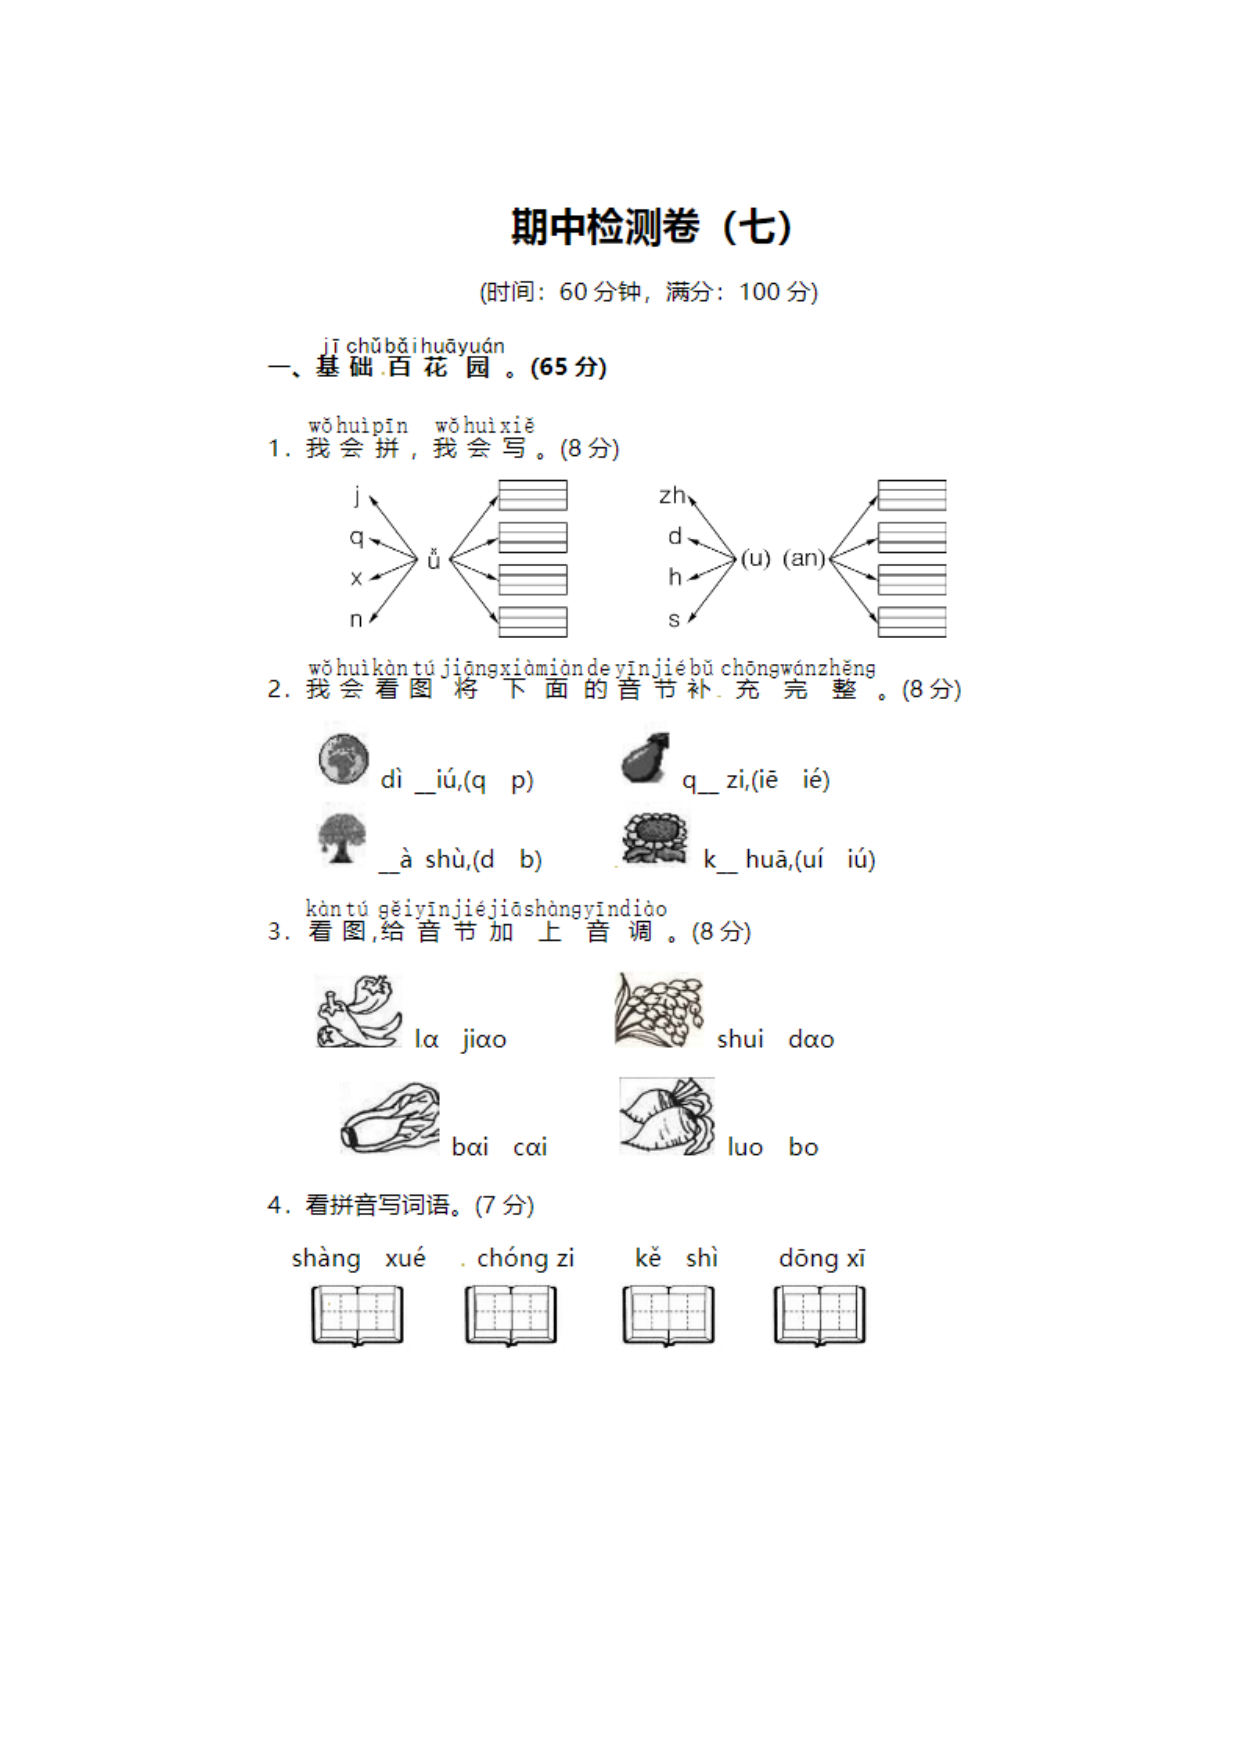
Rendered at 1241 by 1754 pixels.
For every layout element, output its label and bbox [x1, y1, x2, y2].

picture [216, 162, 1024, 1409]
